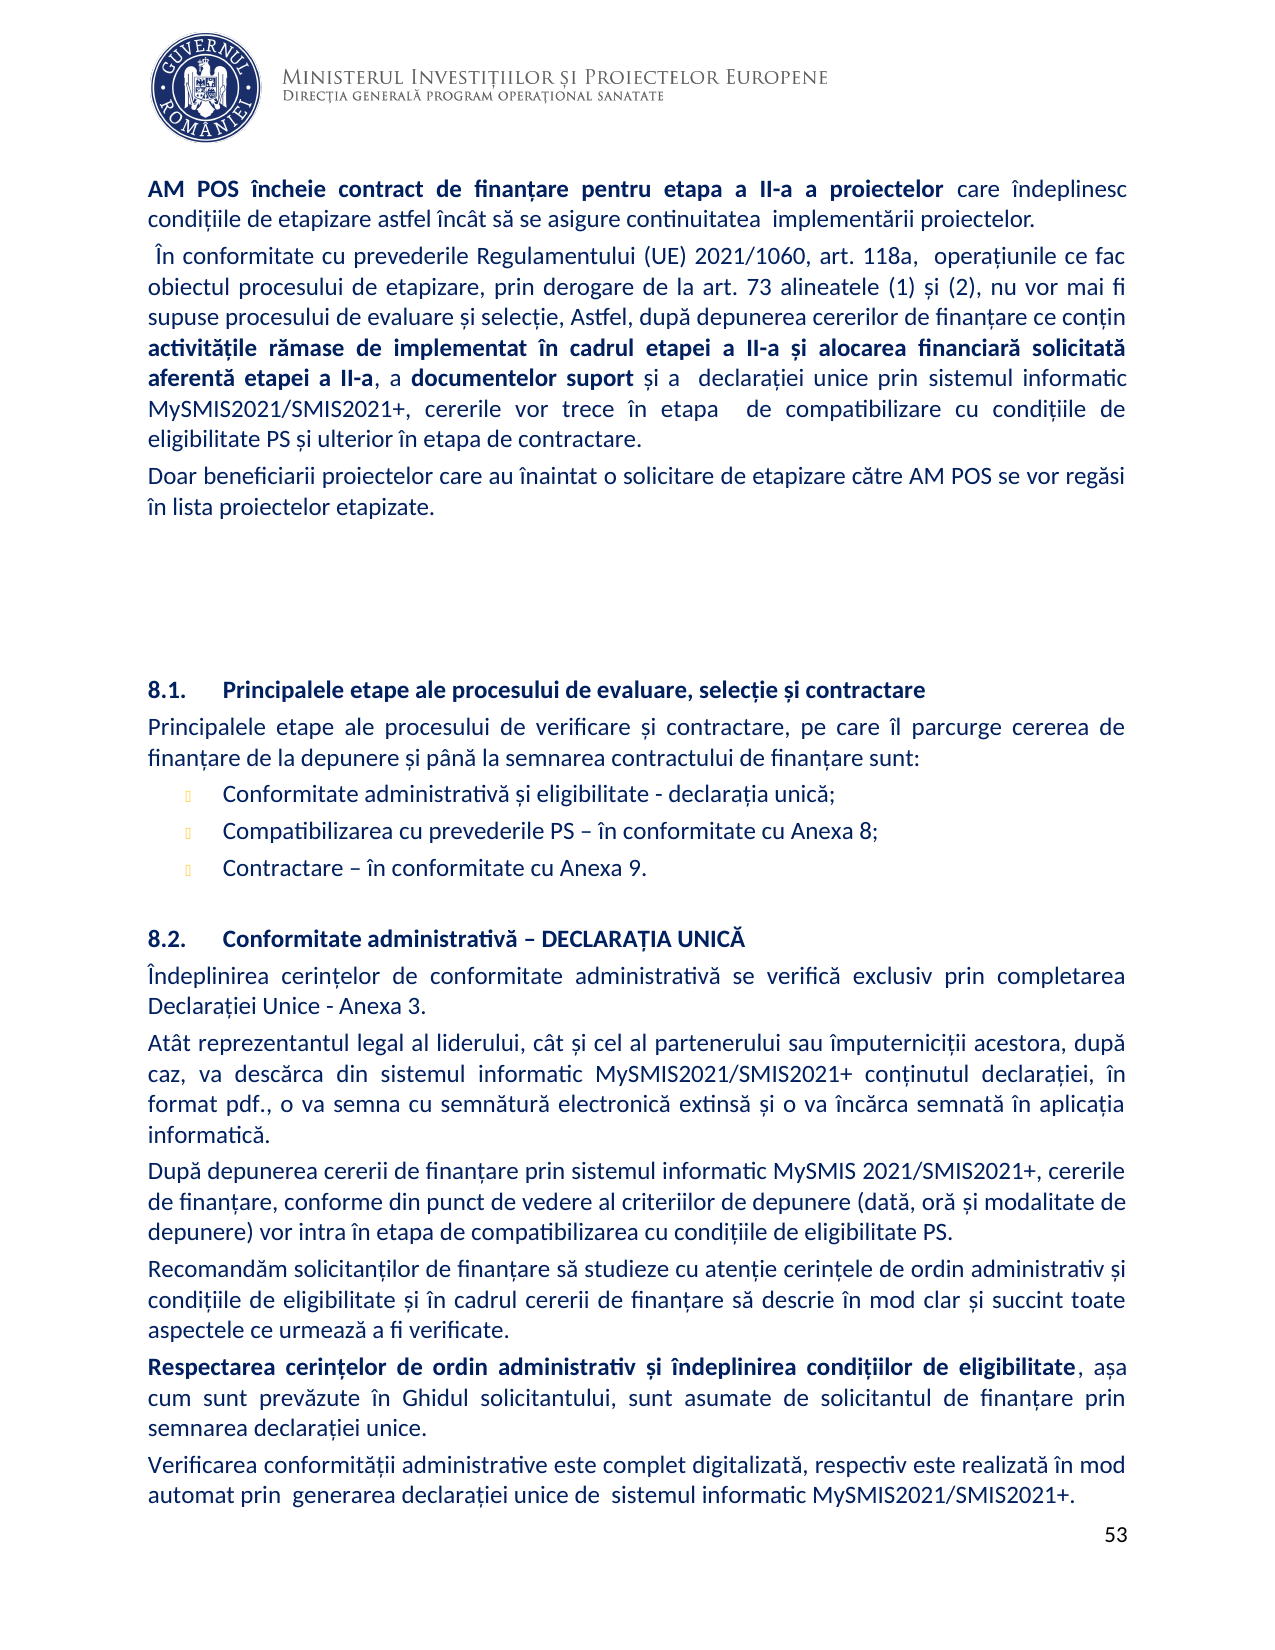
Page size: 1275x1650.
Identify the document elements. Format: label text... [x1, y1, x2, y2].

list Contractare – în conformitate cu Anexa 9. [185, 852, 1127, 883]
text Îndeplinirea cerințelor de conformitate administrativă se verifică exclusiv prin completarea Declarației Unice - Anexa 3. [148, 960, 1127, 1021]
text Respectarea cerințelor de ordin administrativ și îndeplinirea condițiilor de eligibilitate, așa cum sunt prevăzute în Ghidul solicitantului, sunt asumate de solicitantul de finanțare prin semnarea declarației unice. [148, 1351, 1127, 1443]
picture [147, 29, 852, 145]
text Recomandăm solicitanților de finanțare să studieze cu atenție cerințele de ordin administrativ și condițiile de eligibilitate și în cadrul cererii de finanțare să descrie în mod clar și succint toate aspectele ce urmează a fi verificate. [148, 1253, 1127, 1345]
text AM POS încheie contract de finanțare pentru etapa a II-a a proiectelor care îndeplinesc condițiile de etapizare astfel încât să se asigure continuitatea implementării proiectelor. [148, 173, 1127, 234]
text Doar beneficiarii proiectelor care au înaintat o solicitare de etapizare către AM POS se vor regăsi în lista proiectelor etapizate. [148, 460, 1127, 521]
list Principalele etape ale procesului de evaluare, selecție și contractare [148, 674, 1127, 705]
list Compatibilizarea cu prevederile PS – în conformitate cu Anexa 8; [185, 815, 1127, 846]
text Principalele etape ale procesului de verificare și contractare, pe care îl parcurge cererea de finanțare de la depunere și până la semnarea contractului de finanțare sunt: [148, 711, 1127, 772]
list Conformitate administrativă și eligibilitate - declarația unică; [185, 778, 1127, 809]
text După depunerea cererii de finanțare prin sistemul informatic MySMIS 2021/SMIS2021+, cererile de finanțare, conforme din punct de vedere al criteriilor de depunere (dată, oră şi modalitate de depunere) vor intra în etapa de compatibilizarea cu condițiile de eligibilitate PS. [148, 1156, 1127, 1247]
list Conformitate administrativă – DECLARAȚIA UNICĂ [148, 923, 1127, 954]
text În conformitate cu prevederile Regulamentului (UE) 2021/1060, art. 118a, operațiunile ce fac obiectul procesului de etapizare, prin derogare de la art. 73 alineatele (1) și (2), nu vor mai fi supuse procesului de evaluare și selecție, Astfel, după depunerea cererilor de finanțare ce conțin activitățile rămase de implementat în cadrul etapei a II-a și alocarea financiară solicitată aferentă etapei a II-a, a documentelor suport și a declarației unice prin sistemul informatic MySMIS2021/SMIS2021+, cererile vor trece în etapa de compatibilizare cu condițiile de eligibilitate PS și ulterior în etapa de contractare. [148, 240, 1127, 454]
text Atât reprezentantul legal al liderului, cât și cel al partenerului sau împuterniciții acestora, după caz, va descărca din sistemul informatic MySMIS2021/SMIS2021+ conținutul declarației, în format pdf., o va semna cu semnătură electronică extinsă și o va încărca semnată în aplicația informatică. [148, 1027, 1127, 1149]
text Verificarea conformității administrative este complet digitalizată, respectiv este realizată în mod automat prin generarea declarației unice de sistemul informatic MySMIS2021/SMIS2021+. [148, 1449, 1127, 1510]
